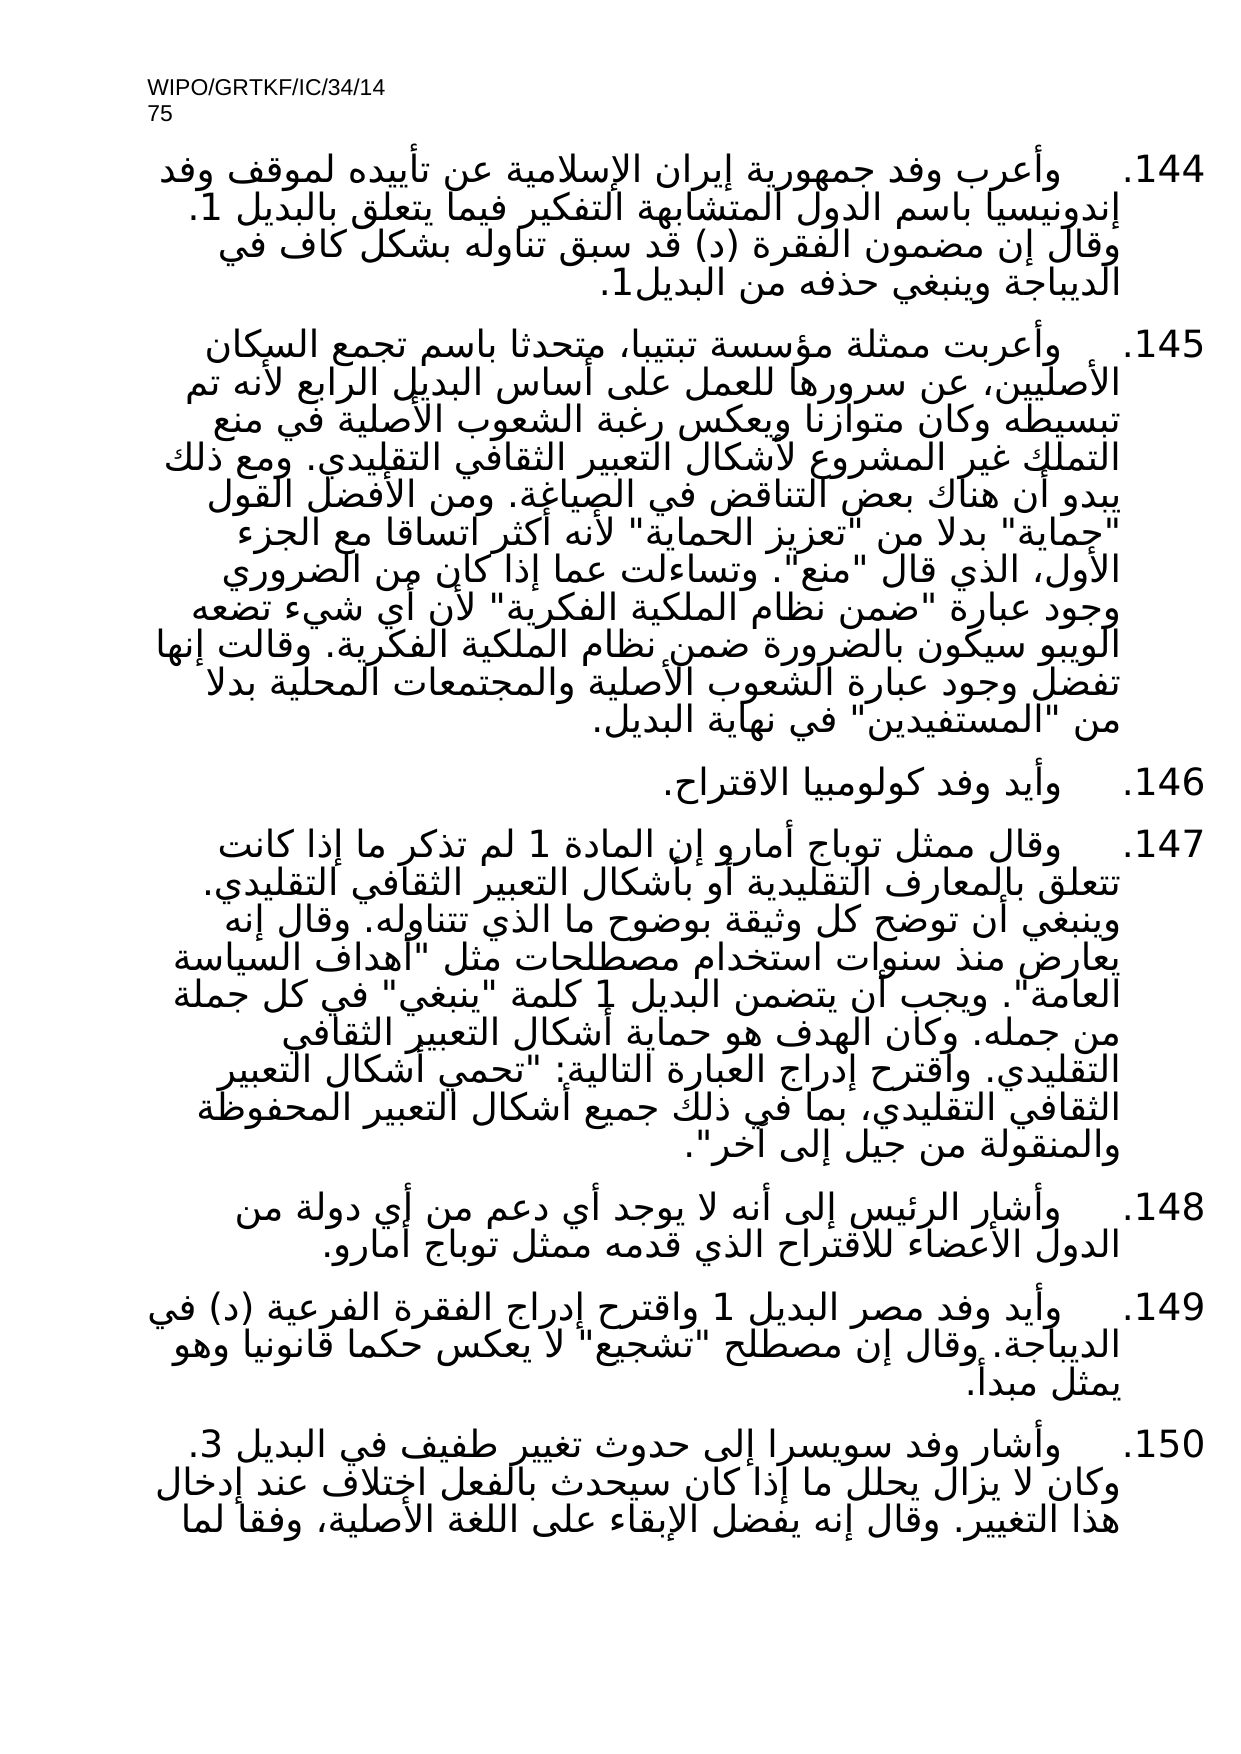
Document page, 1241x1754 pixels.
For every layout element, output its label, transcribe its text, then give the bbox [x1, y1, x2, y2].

list وقال ممثل توباج أمارو إن المادة 1 لم تذكر ما إذا كانت تتعلق بالمعارف التقليدية أو بأشكال التعبير الثقافي التقليدي. وينبغي أن توضح كل وثيقة بوضوح ما الذي تتناوله. وقال إنه يعارض منذ سنوات استخدام مصطلحات مثل "أهداف السياسة العامة". ويجب أن يتضمن البديل 1 كلمة "ينبغي" في كل جملة من جمله. وكان الهدف هو حماية أشكال التعبير الثقافي التقليدي. واقترح إدراج العبارة التالية: "تحمي أشكال التعبير الثقافي التقليدي، بما في ذلك جميع أشكال التعبير المحفوظة والمنقولة من جيل إلى آخر". [147, 828, 1122, 1165]
list وأيد وفد كولومبيا الاقتراح. [147, 765, 1122, 803]
list وأعربت ممثلة مؤسسة تبتيبا، متحدثا باسم تجمع السكان الأصليين، عن سرورها للعمل على أساس البديل الرابع لأنه تم تبسيطه وكان متوازنا ويعكس رغبة الشعوب الأصلية في منع التملك غير المشروع لأشكال التعبير الثقافي التقليدي. ومع ذلك يبدو أن هناك بعض التناقض في الصياغة. ومن الأفضل القول "حماية" بدلا من "تعزيز الحماية" لأنه أكثر اتساقا مع الجزء الأول، الذي قال "منع". وتساءلت عما إذا كان من الضروري وجود عبارة "ضمن نظام الملكية الفكرية" لأن أي شيء تضعه الويبو سيكون بالضرورة ضمن نظام الملكية الفكرية. وقالت إنها تفضل وجود عبارة الشعوب الأصلية والمجتمعات المحلية بدلا من "المستفيدين" في نهاية البديل. [147, 328, 1122, 740]
list وأشار الرئيس إلى أنه لا يوجد أي دعم من أي دولة من الدول الأعضاء للاقتراح الذي قدمه ممثل توباج أمارو. [147, 1190, 1122, 1265]
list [147, 1428, 1122, 1540]
list وأيد وفد مصر البديل 1 واقترح إدراج الفقرة الفرعية (د) في الديباجة. وقال إن مصطلح "تشجيع" لا يعكس حكما قانونيا وهو يمثل مبدأ. [147, 1290, 1122, 1403]
list وأعرب وفد جمهورية إيران الإسلامية عن تأييده لموقف وفد إندونيسيا باسم الدول المتشابهة التفكير فيما يتعلق بالبديل 1. وقال إن مضمون الفقرة (د) قد سبق تناوله بشكل كاف في الديباجة وينبغي حذفه من البديل1. [147, 153, 1122, 303]
